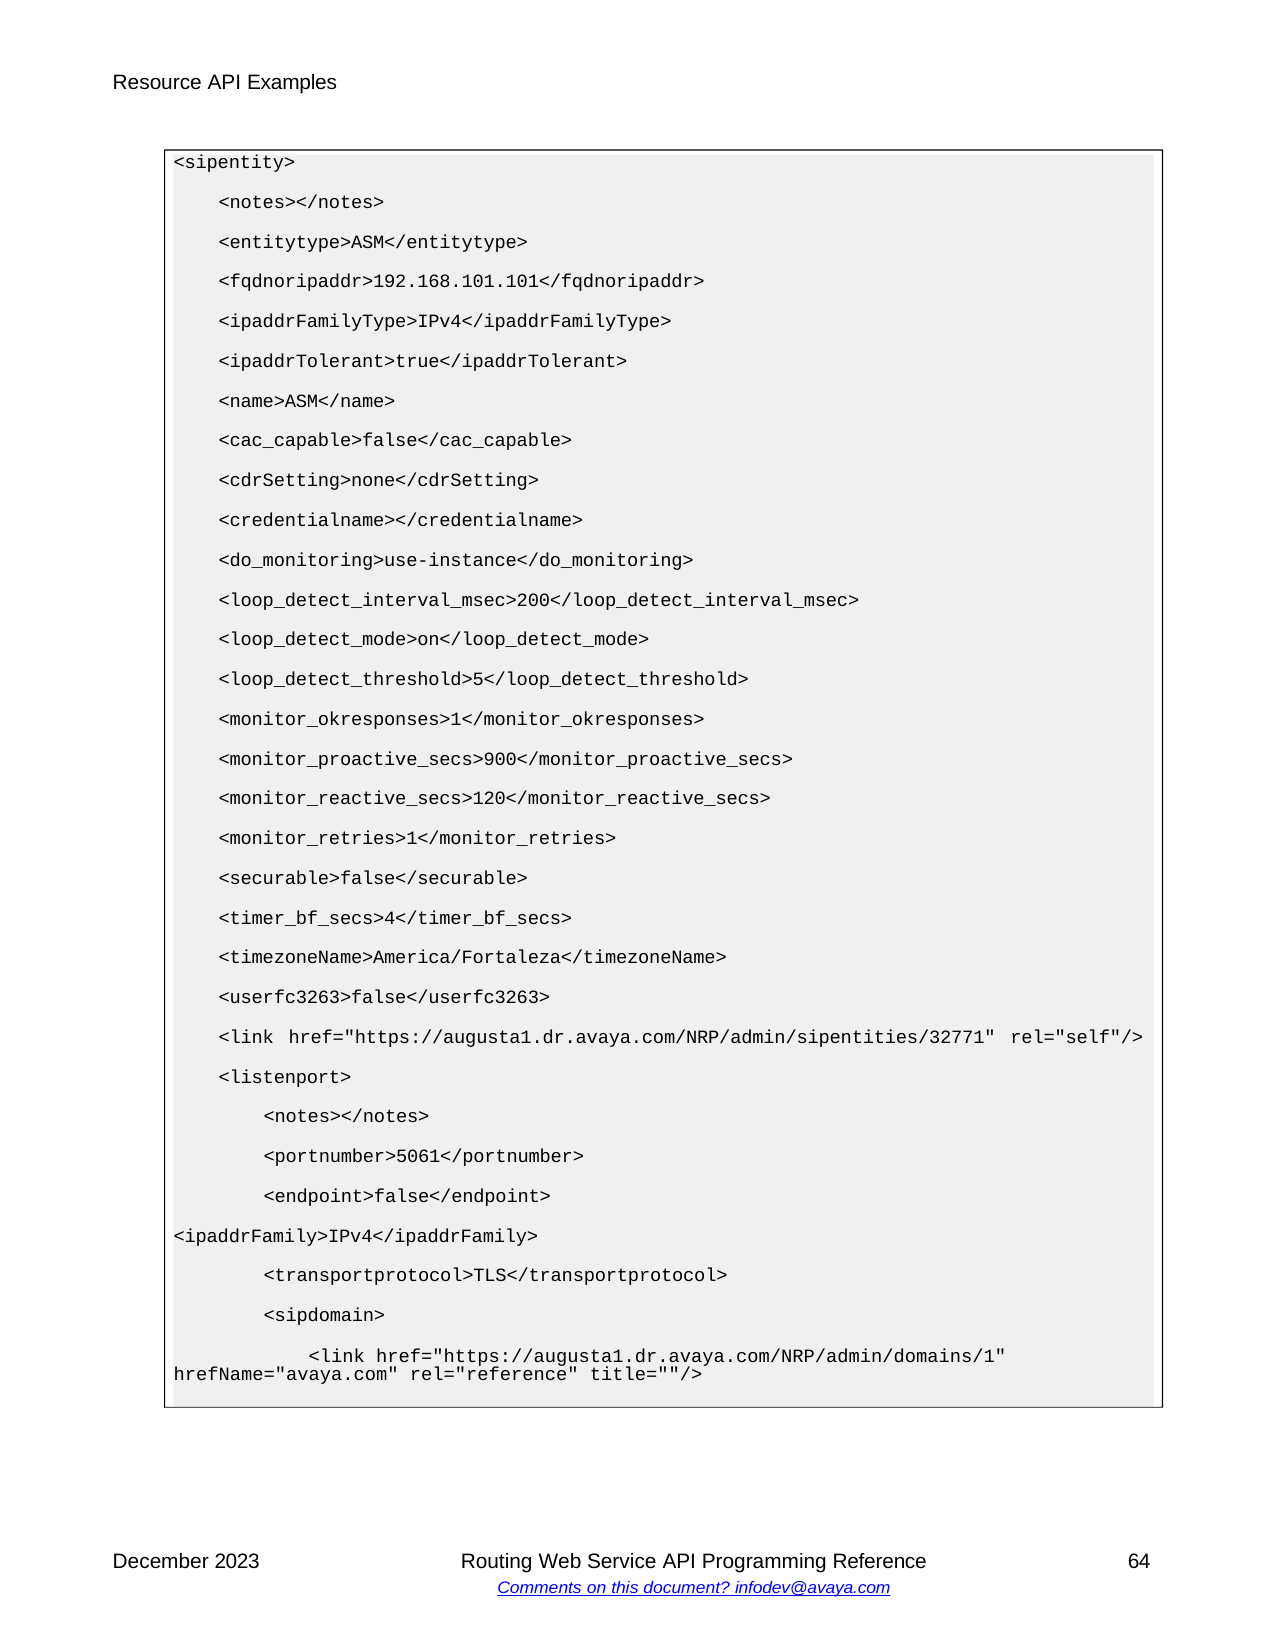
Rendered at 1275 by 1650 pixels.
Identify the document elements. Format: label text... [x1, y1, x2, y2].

subtitle Resource API Examples [112, 70, 1254, 94]
text <cdrSetting>none</cdrSetting> [218, 471, 1254, 492]
text <notes></notes> [218, 193, 1254, 214]
text <do_monitoring>use-instance</do_monitoring> [218, 551, 1254, 572]
text <transportprotocol>TLS</transportprotocol> [263, 1266, 1254, 1287]
text <ipaddrTolerant>true</ipaddrTolerant> [218, 352, 1254, 373]
text <userfc3263>false</userfc3263> [218, 988, 1254, 1009]
text <securable>false</securable> [218, 869, 1254, 890]
text <cac_capable>false</cac_capable> [218, 431, 1254, 452]
text <sipdomain> [263, 1306, 1254, 1327]
text <monitor_retries>1</monitor_retries> [218, 829, 1254, 850]
text <listenport> [218, 1067, 1254, 1089]
text <link href="https://augusta1.dr.avaya.com/NRP/admin/sipentities/32771" rel="self"/> [218, 1028, 1254, 1049]
text <entitytype>ASM</entitytype> [218, 232, 1254, 254]
text <credentialname></credentialname> [218, 511, 1254, 532]
text <monitor_okresponses>1</monitor_okresponses> [218, 709, 1254, 731]
text <portnumber>5061</portnumber> [263, 1147, 1254, 1168]
text <endpoint>false</endpoint> [263, 1187, 1254, 1208]
text <sipentity> [173, 153, 1254, 174]
text <notes></notes> [263, 1107, 1254, 1128]
text <monitor_proactive_secs>900</monitor_proactive_secs> [218, 749, 1254, 771]
text <link href="https://augusta1.dr.avaya.com/NRP/admin/domains/1" hrefName="avaya.com" rel="reference" title=""/> [173, 1347, 1155, 1386]
text <monitor_reactive_secs>120</monitor_reactive_secs> [218, 789, 1254, 810]
text <ipaddrFamily>IPv4</ipaddrFamily> [173, 1226, 1254, 1248]
text <fqdnoripaddr>192.168.101.101</fqdnoripaddr> [218, 272, 1254, 293]
text <loop_detect_threshold>5</loop_detect_threshold> [218, 670, 1254, 691]
text <name>ASM</name> [218, 392, 1254, 413]
text <ipaddrFamilyType>IPv4</ipaddrFamilyType> [218, 312, 1254, 333]
text <timer_bf_secs>4</timer_bf_secs> [218, 908, 1254, 930]
text <timezoneName>America/Fortaleza</timezoneName> [218, 948, 1254, 969]
text <loop_detect_mode>on</loop_detect_mode> [218, 630, 1254, 651]
text <loop_detect_interval_msec>200</loop_detect_interval_msec> [218, 590, 1254, 612]
